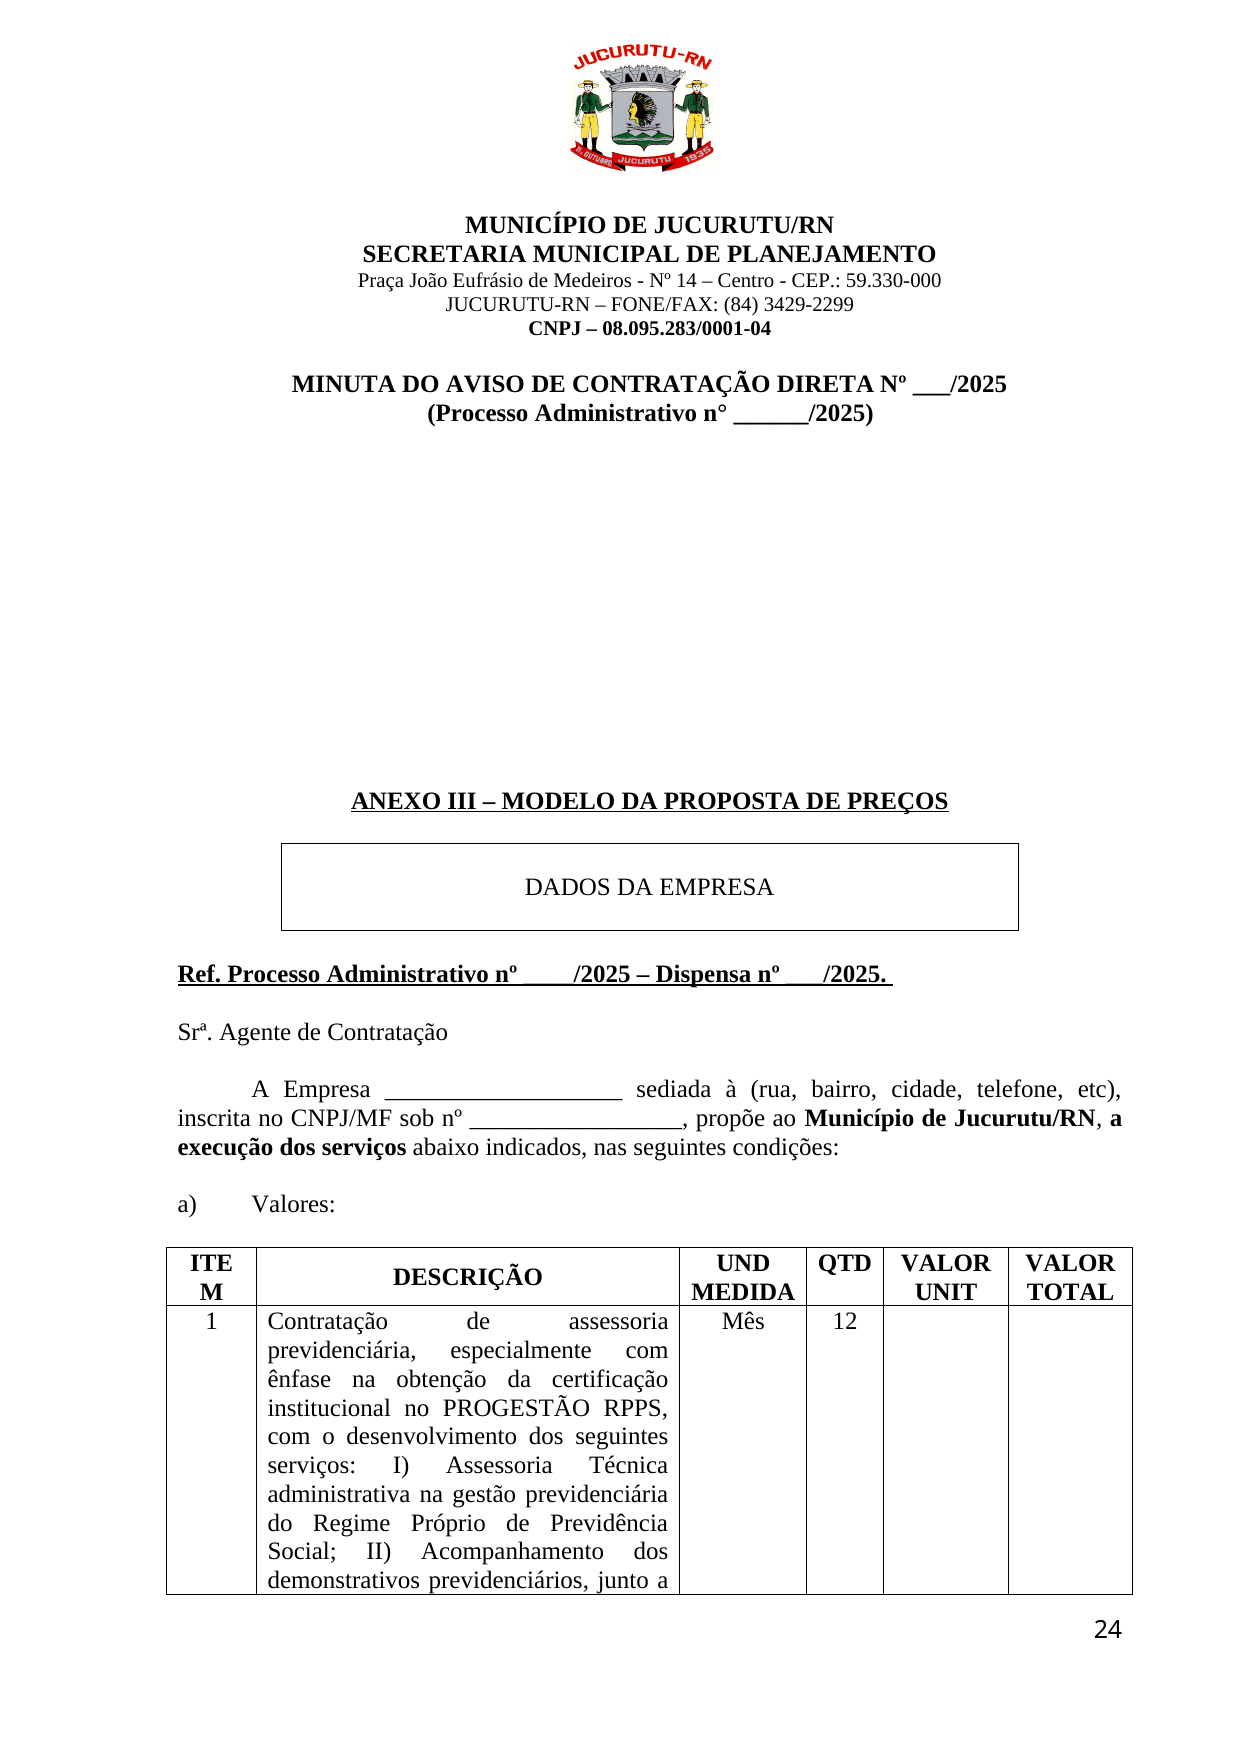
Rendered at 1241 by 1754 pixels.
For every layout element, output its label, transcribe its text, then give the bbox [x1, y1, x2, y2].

text A Empresa ___________________ sediada à (rua, bairro, cidade, telefone, etc), inscrita no CNPJ/MF sob nº _________________, propõe ao Município de Jucurutu/RN, a execução dos serviços abaixo indicados, nas seguintes condições: [177, 1074, 1122, 1161]
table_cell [257, 1306, 679, 1594]
table_header VALOR UNIT [884, 1248, 1008, 1305]
list Valores: [177, 1189, 1122, 1218]
table_header UND MEDIDA [680, 1248, 806, 1305]
table_cell Mês [680, 1306, 806, 1594]
list Ref. Processo Administrativo nº ____/2025 – Dispensa nº ___/2025. [177, 959, 1122, 988]
table_header VALOR TOTAL [1009, 1248, 1132, 1305]
table_cell [884, 1306, 1008, 1594]
table_cell 1 [167, 1306, 256, 1594]
list ANEXO III – MODELO DA PROPOSTA DE PREÇOS [177, 786, 1122, 814]
table_header DESCRIÇÃO [257, 1248, 679, 1305]
table_header QTD [807, 1248, 883, 1305]
subtitle Srª. Agente de Contratação [177, 1017, 1122, 1046]
table_cell [1009, 1306, 1132, 1594]
table_header ITEM [167, 1248, 256, 1305]
table_header DADOS DA EMPRESA [282, 844, 1018, 930]
table_cell 12 [807, 1306, 883, 1594]
